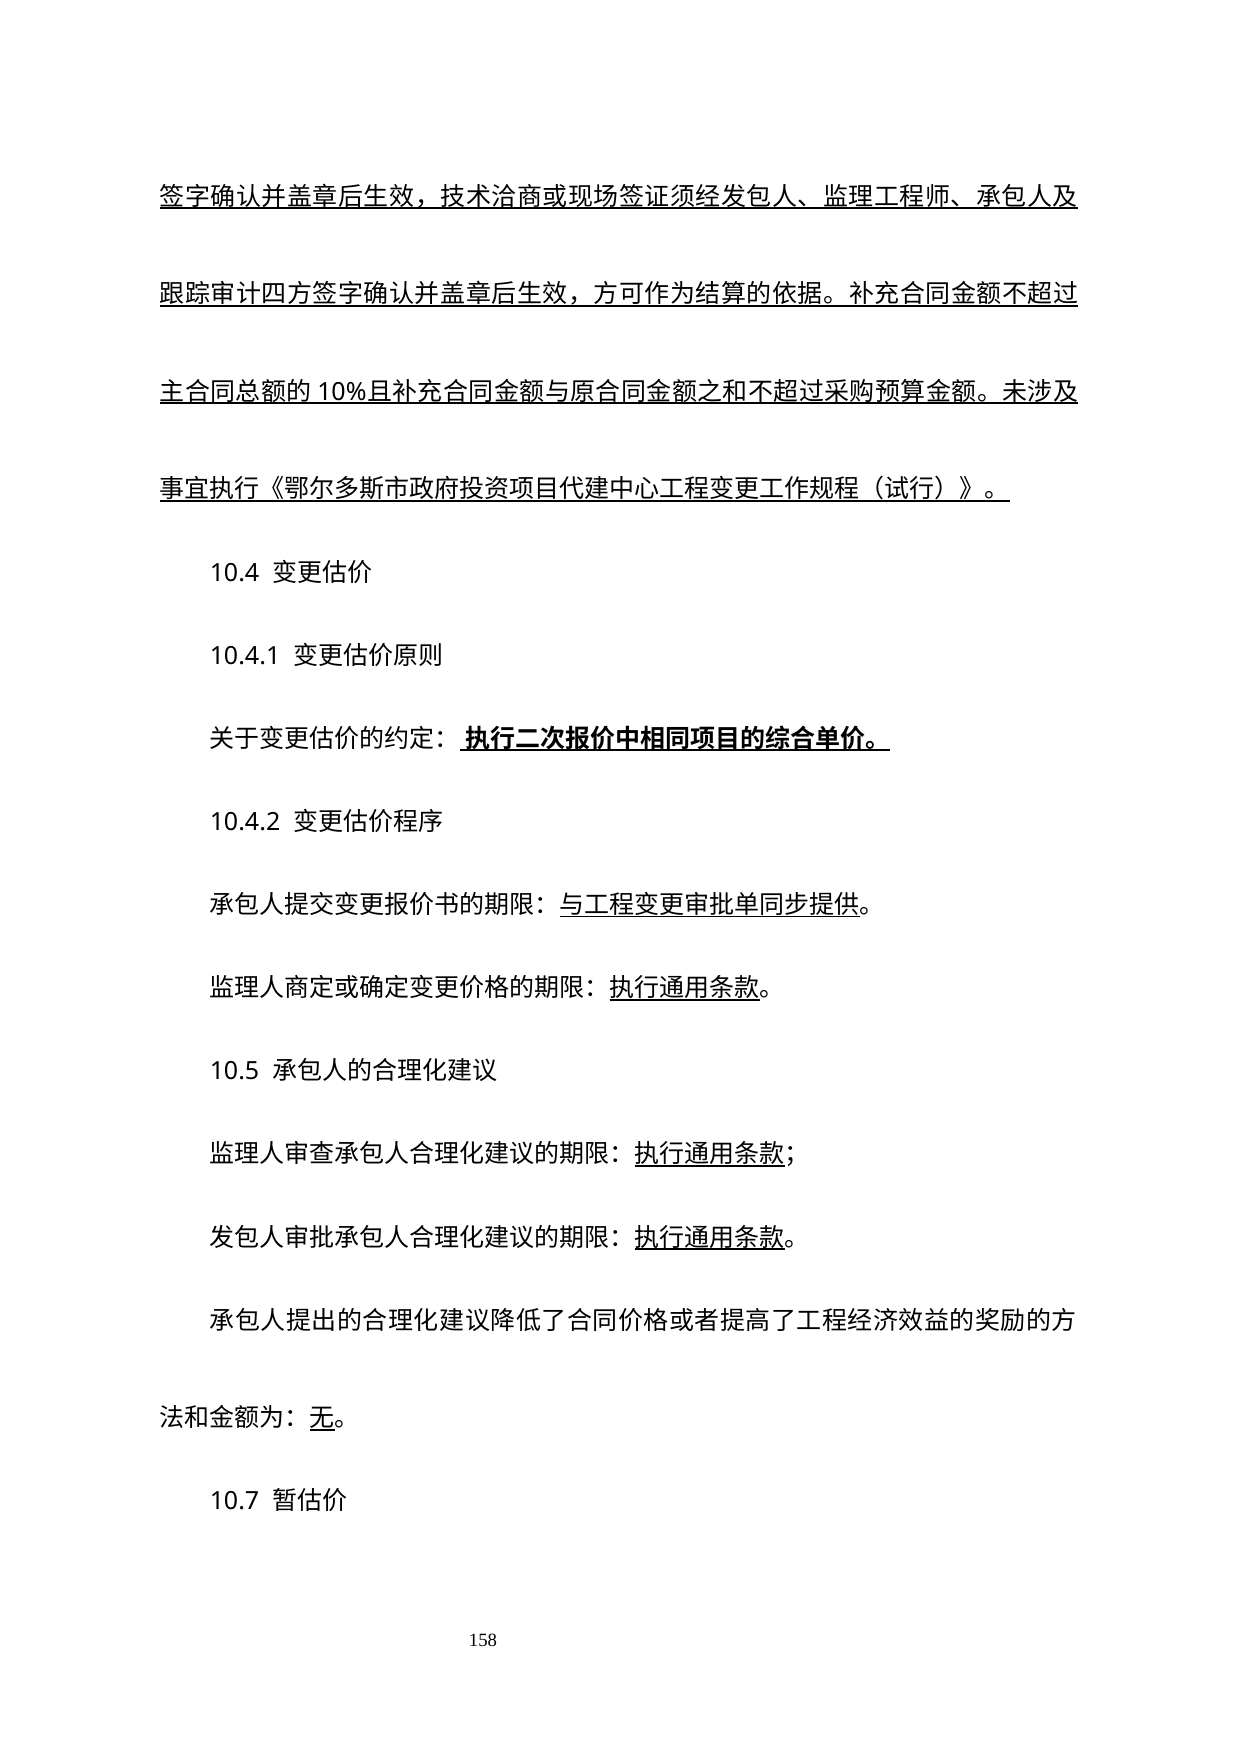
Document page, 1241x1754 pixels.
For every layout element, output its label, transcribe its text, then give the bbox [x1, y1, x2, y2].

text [159, 162, 1078, 207]
text 承包人提出的合理化建议降低了合同价格或者提高了工程经济效益的奖励的方法和金额为：无。 [159, 1286, 1078, 1448]
text 10.5 承包人的合理化建议 [159, 1036, 1078, 1101]
text 10.4.2 变更估价程序 [159, 787, 1078, 852]
text 10.4 变更估价 [159, 538, 1078, 603]
text 10.4.1 变更估价原则 [159, 621, 1078, 686]
text 承包人提交变更报价书的期限：与工程变更审批单同步提供。 [159, 870, 1078, 935]
text 监理人商定或确定变更价格的期限：执行通用条款。 [159, 953, 1078, 1018]
text 关于变更估价的约定： 执行二次报价中相同项目的综合单价。 [159, 704, 1078, 769]
text 10.7 暂估价 [159, 1466, 1078, 1531]
text 监理人审查承包人合理化建议的期限：执行通用条款； [159, 1119, 1078, 1184]
text 发包人审批承包人合理化建议的期限：执行通用条款。 [159, 1203, 1078, 1268]
